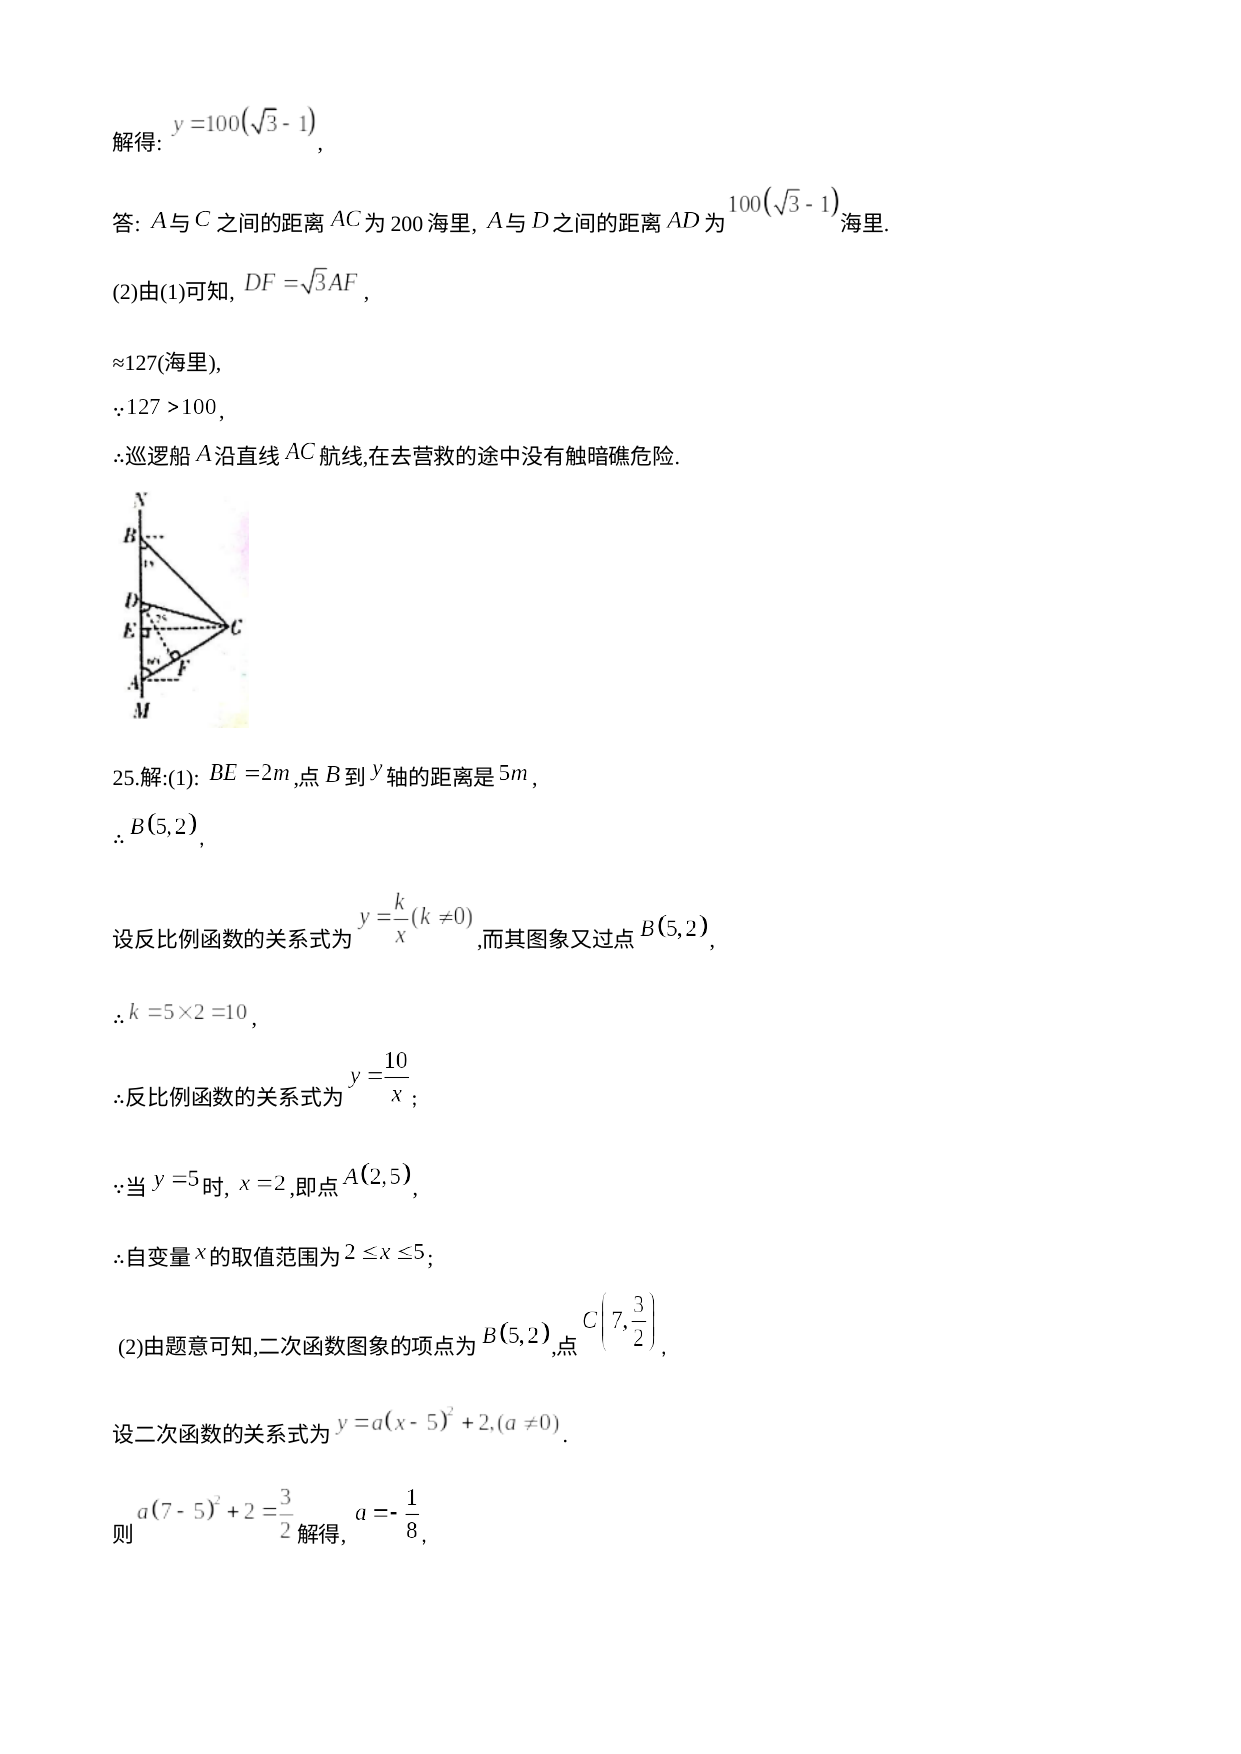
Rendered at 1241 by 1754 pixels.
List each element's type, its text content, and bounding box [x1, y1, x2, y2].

text 解得: , [112, 102, 1128, 167]
text 答: 与之间的距离为200海里, 与之间的距离为海里. [112, 183, 1128, 248]
text 设反比例函数的关系式为,而其图象又过点, [112, 886, 1128, 984]
text 25.解:(1): ,点到轴的距离是, [112, 759, 1128, 792]
text (2)由题意可知,二次函数图象的项点为,点, [112, 1287, 1128, 1384]
text ≈127(海里), [112, 344, 1128, 377]
picture [112, 486, 249, 728]
text (2)由(1)可知, , [112, 263, 1128, 328]
text ∴, [112, 808, 1128, 873]
text 则解得, , [112, 1481, 1128, 1579]
text ∴自变量的取值范围为; [112, 1239, 1128, 1271]
text ∴, [112, 999, 1128, 1032]
text ∴反比例函数的关系式为; [112, 1044, 1128, 1142]
text ∵, [112, 393, 1128, 425]
text ∴巡逻船沿直线航线,在去营救的途中没有触暗礁危险. [112, 438, 1128, 470]
text 设二次函数的关系式为. [112, 1400, 1128, 1465]
text ∵当时, ,即点, [112, 1158, 1128, 1223]
